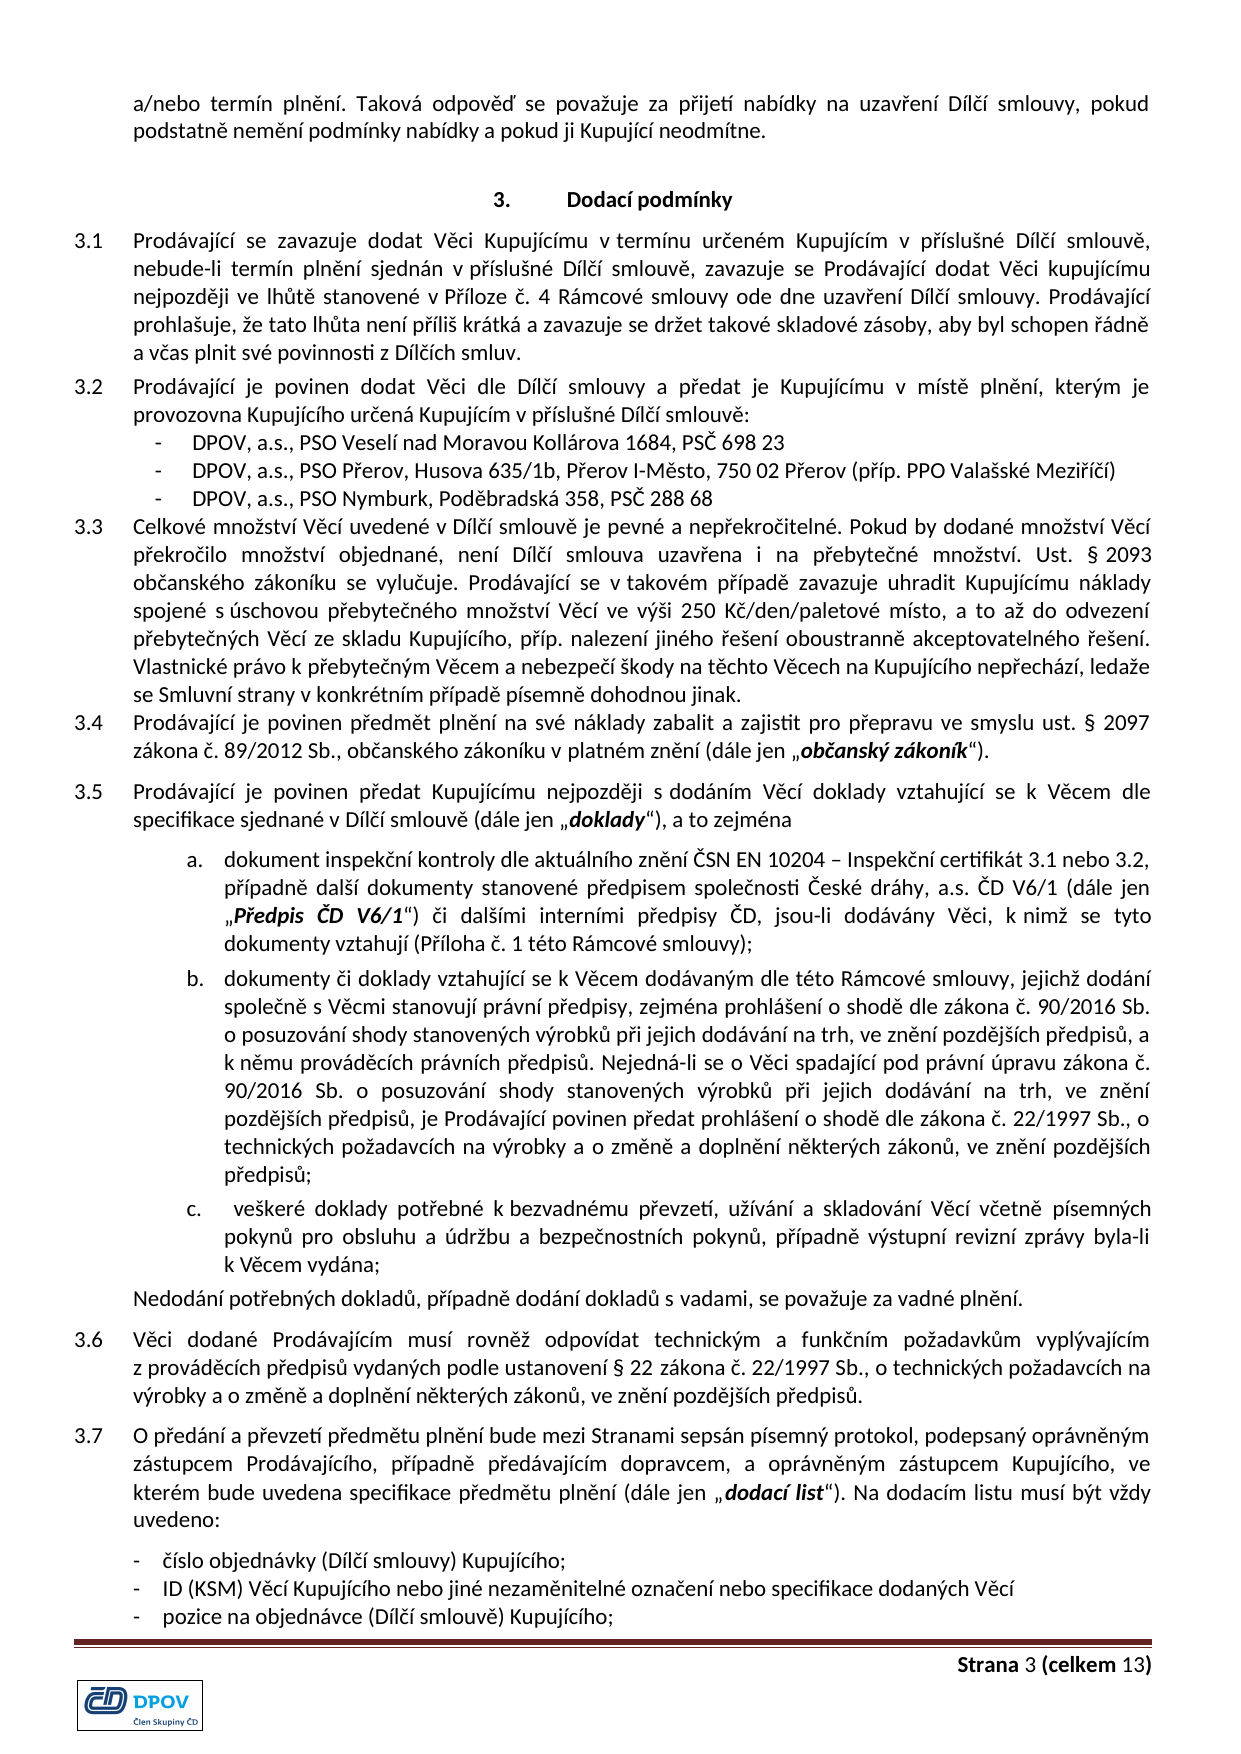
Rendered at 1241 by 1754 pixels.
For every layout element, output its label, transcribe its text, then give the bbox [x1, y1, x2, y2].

list O předání a převzetí předmětu plnění bude mezi Stranami sepsán písemný protokol, podepsaný oprávněným zástupcem Prodávajícího, případně předávajícím dopravcem, a oprávněným zástupcem Kupujícího, ve kterém bude uvedena specifikace předmětu plnění (dále jen „dodací list“). Na dodacím listu musí být vždy uvedeno: [74, 1422, 1152, 1534]
text 3.1 Prodávající se zavazuje dodat Věci Kupujícímu v termínu určeném Kupujícím v příslušné Dílčí smlouvě, nebude-li termín plnění sjednán v příslušné Dílčí smlouvě, zavazuje se Prodávající dodat Věci kupujícímu nejpozději ve lhůtě stanovené v Příloze č. 4 Rámcové smlouvy ode dne uzavření Dílčí smlouvy. Prodávající prohlašuje, že tato lhůta není příliš krátká a zavazuje se držet takové skladové zásoby, aby byl schopen řádně a včas plnit své povinnosti z Dílčích smluv. [74, 226, 1152, 366]
list Prodávající je povinen dodat Věci dle Dílčí smlouvy a předat je Kupujícímu v místě plnění, kterým je provozovna Kupujícího určená Kupujícím v příslušné Dílčí smlouvě: [74, 372, 1152, 428]
list Věci dodané Prodávajícím musí rovněž odpovídat technickým a funkčním požadavkům vyplývajícím z prováděcích předpisů vydaných podle ustanovení § 22 zákona č. 22/1997 Sb., o technických požadavcích na výrobky a o změně a doplnění některých zákonů, ve znění pozdějších předpisů. [74, 1325, 1152, 1409]
text Nedodání potřebných dokladů, případně dodání dokladů s vadami, se považuje za vadné plnění. [133, 1284, 1152, 1312]
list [74, 89, 1152, 145]
list DPOV, a.s., PSO Nymburk, Poděbradská 358, PSČ 288 68 [154, 484, 1152, 512]
text 3. Dodací podmínky [74, 185, 1152, 213]
list dokumenty či doklady vztahující se k Věcem dodávaným dle této Rámcové smlouvy, jejichž dodání společně s Věcmi stanovují právní předpisy, zejména prohlášení o shodě dle zákona č. 90/2016 Sb. o posuzování shody stanovených výrobků při jejich dodávání na trh, ve znění pozdějších předpisů, a k němu prováděcích právních předpisů. Nejedná-li se o Věci spadající pod právní úpravu zákona č. 90/2016 Sb. o posuzování shody stanovených výrobků při jejich dodávání na trh, ve znění pozdějších předpisů, je Prodávající povinen předat prohlášení o shodě dle zákona č. 22/1997 Sb., o technických požadavcích na výrobky a o změně a doplnění některých zákonů, ve znění pozdějších předpisů; [186, 964, 1152, 1188]
list DPOV, a.s., PSO Přerov, Husova 635/1b, Přerov I-Město, 750 02 Přerov (příp. PPO Valašské Meziříčí) [154, 456, 1152, 484]
list DPOV, a.s., PSO Veselí nad Moravou Kollárova 1684, PSČ 698 23 [154, 428, 1152, 456]
list ID (KSM) Věcí Kupujícího nebo jiné nezaměnitelné označení nebo specifikace dodaných Věcí [133, 1574, 1152, 1602]
list dokument inspekční kontroly dle aktuálního znění ČSN EN 10204 – Inspekční certifikát 3.1 nebo 3.2, případně další dokumenty stanovené předpisem společnosti České dráhy, a.s. ČD V6/1 (dále jen „Předpis ČD V6/1“) či dalšími interními předpisy ČD, jsou-li dodávány Věci, k nimž se tyto dokumenty vztahují (Příloha č. 1 této Rámcové smlouvy); [186, 845, 1152, 957]
list Prodávající je povinen předmět plnění na své náklady zabalit a zajistit pro přepravu ve smyslu ust. § 2097 zákona č. 89/2012 Sb., občanského zákoníku v platném znění (dále jen „občanský zákoník“). [74, 708, 1152, 764]
picture [78, 1681, 202, 1730]
list číslo objednávky (Dílčí smlouvy) Kupujícího; [133, 1546, 1152, 1574]
list pozice na objednávce (Dílčí smlouvě) Kupujícího; [133, 1602, 1152, 1630]
list Prodávající je povinen předat Kupujícímu nejpozději s dodáním Věcí doklady vztahující se k Věcem dle specifikace sjednané v Dílčí smlouvě (dále jen „doklady“), a to zejména [74, 777, 1152, 833]
list veškeré doklady potřebné k bezvadnému převzetí, užívání a skladování Věcí včetně písemných pokynů pro obsluhu a údržbu a bezpečnostních pokynů, případně výstupní revizní zprávy byla-li k Věcem vydána; [186, 1194, 1152, 1278]
list Celkové množství Věcí uvedené v Dílčí smlouvě je pevné a nepřekročitelné. Pokud by dodané množství Věcí překročilo množství objednané, není Dílčí smlouva uzavřena i na přebytečné množství. Ust. § 2093 občanského zákoníku se vylučuje. Prodávající se v takovém případě zavazuje uhradit Kupujícímu náklady spojené s úschovou přebytečného množství Věcí ve výši 250 Kč/den/paletové místo, a to až do odvezení přebytečných Věcí ze skladu Kupujícího, příp. nalezení jiného řešení oboustranně akceptovatelného řešení. Vlastnické právo k přebytečným Věcem a nebezpečí škody na těchto Věcech na Kupujícího nepřechází, ledaže se Smluvní strany v konkrétním případě písemně dohodnou jinak. [74, 512, 1152, 708]
